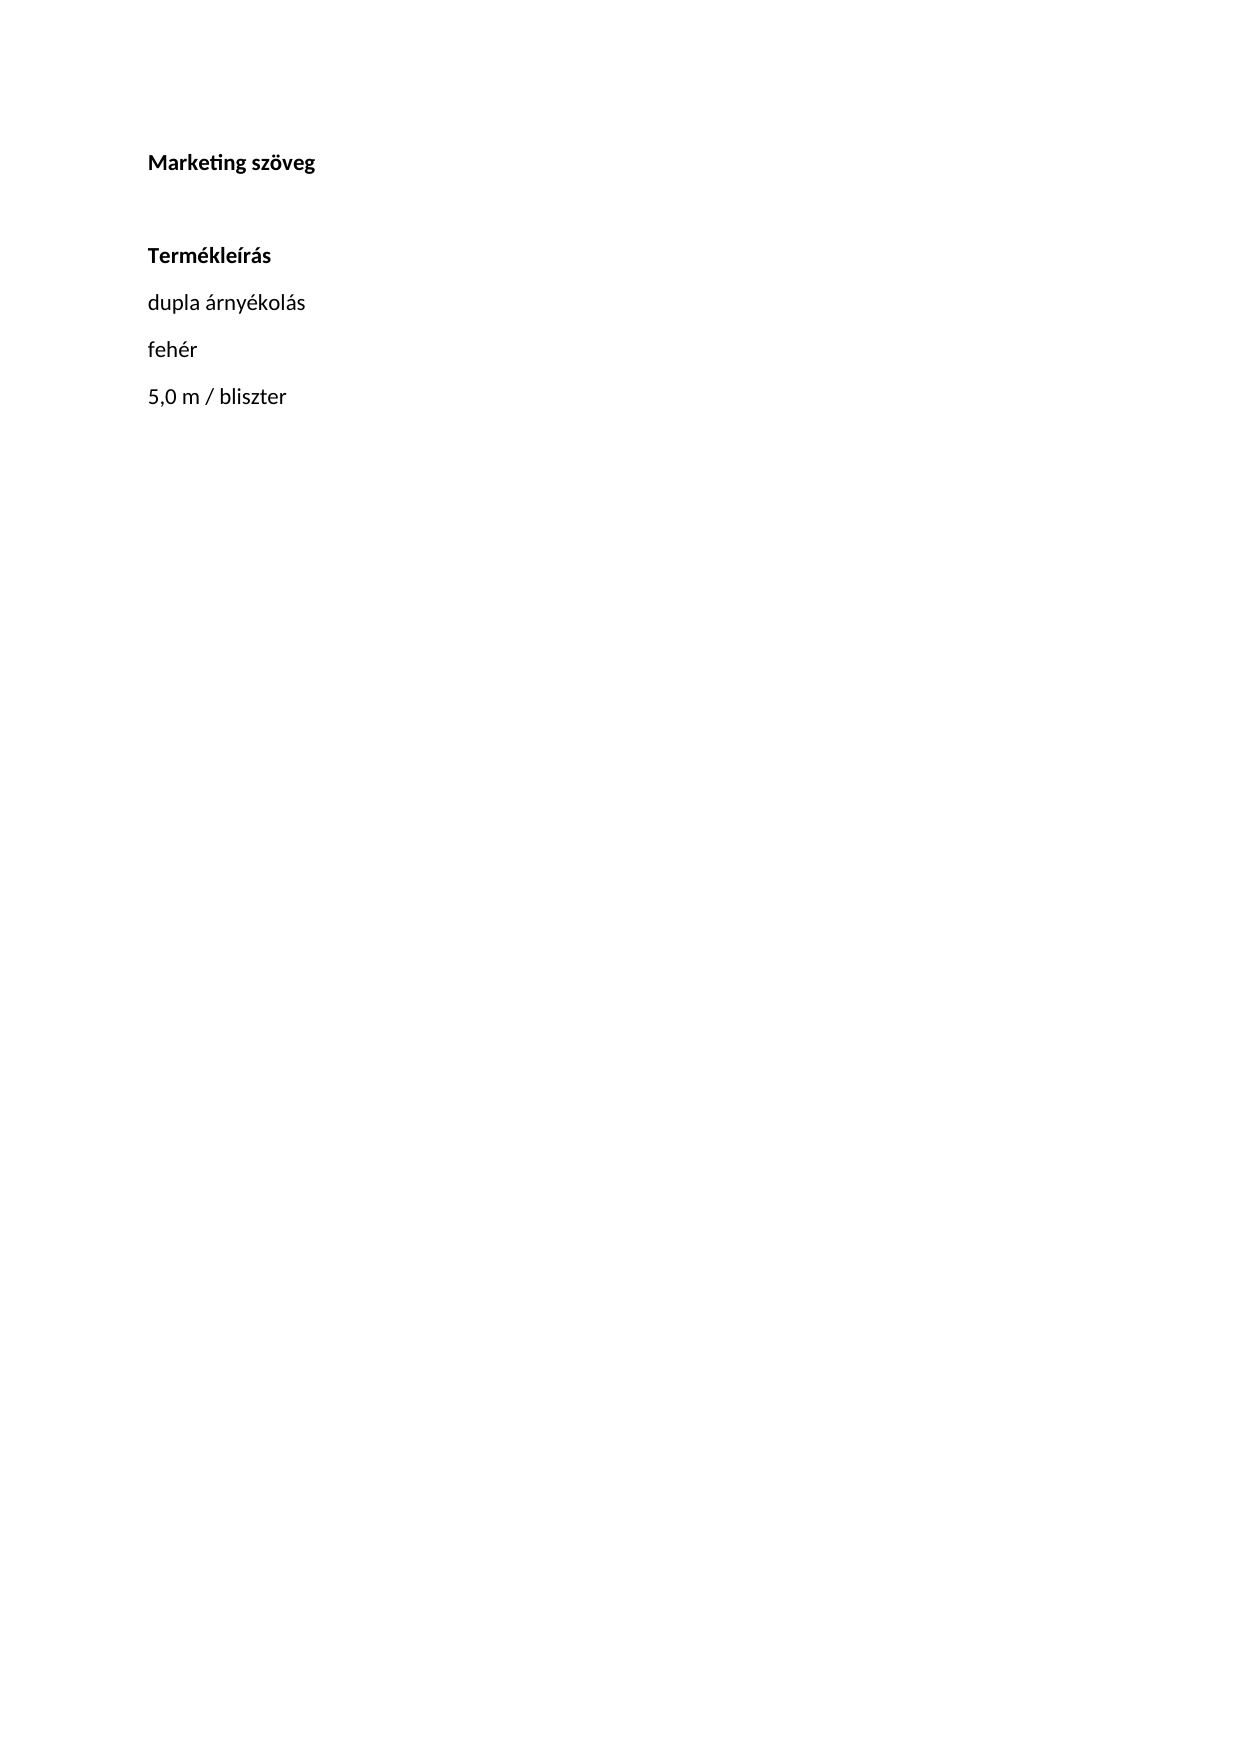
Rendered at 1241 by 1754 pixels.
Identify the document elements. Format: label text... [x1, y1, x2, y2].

text dupla árnyékolás [148, 288, 1093, 316]
text Termékleírás [148, 241, 1093, 269]
text fehér [148, 335, 1093, 363]
text Marketing szöveg [148, 148, 1093, 176]
text 5,0 m / bliszter [148, 382, 1093, 410]
